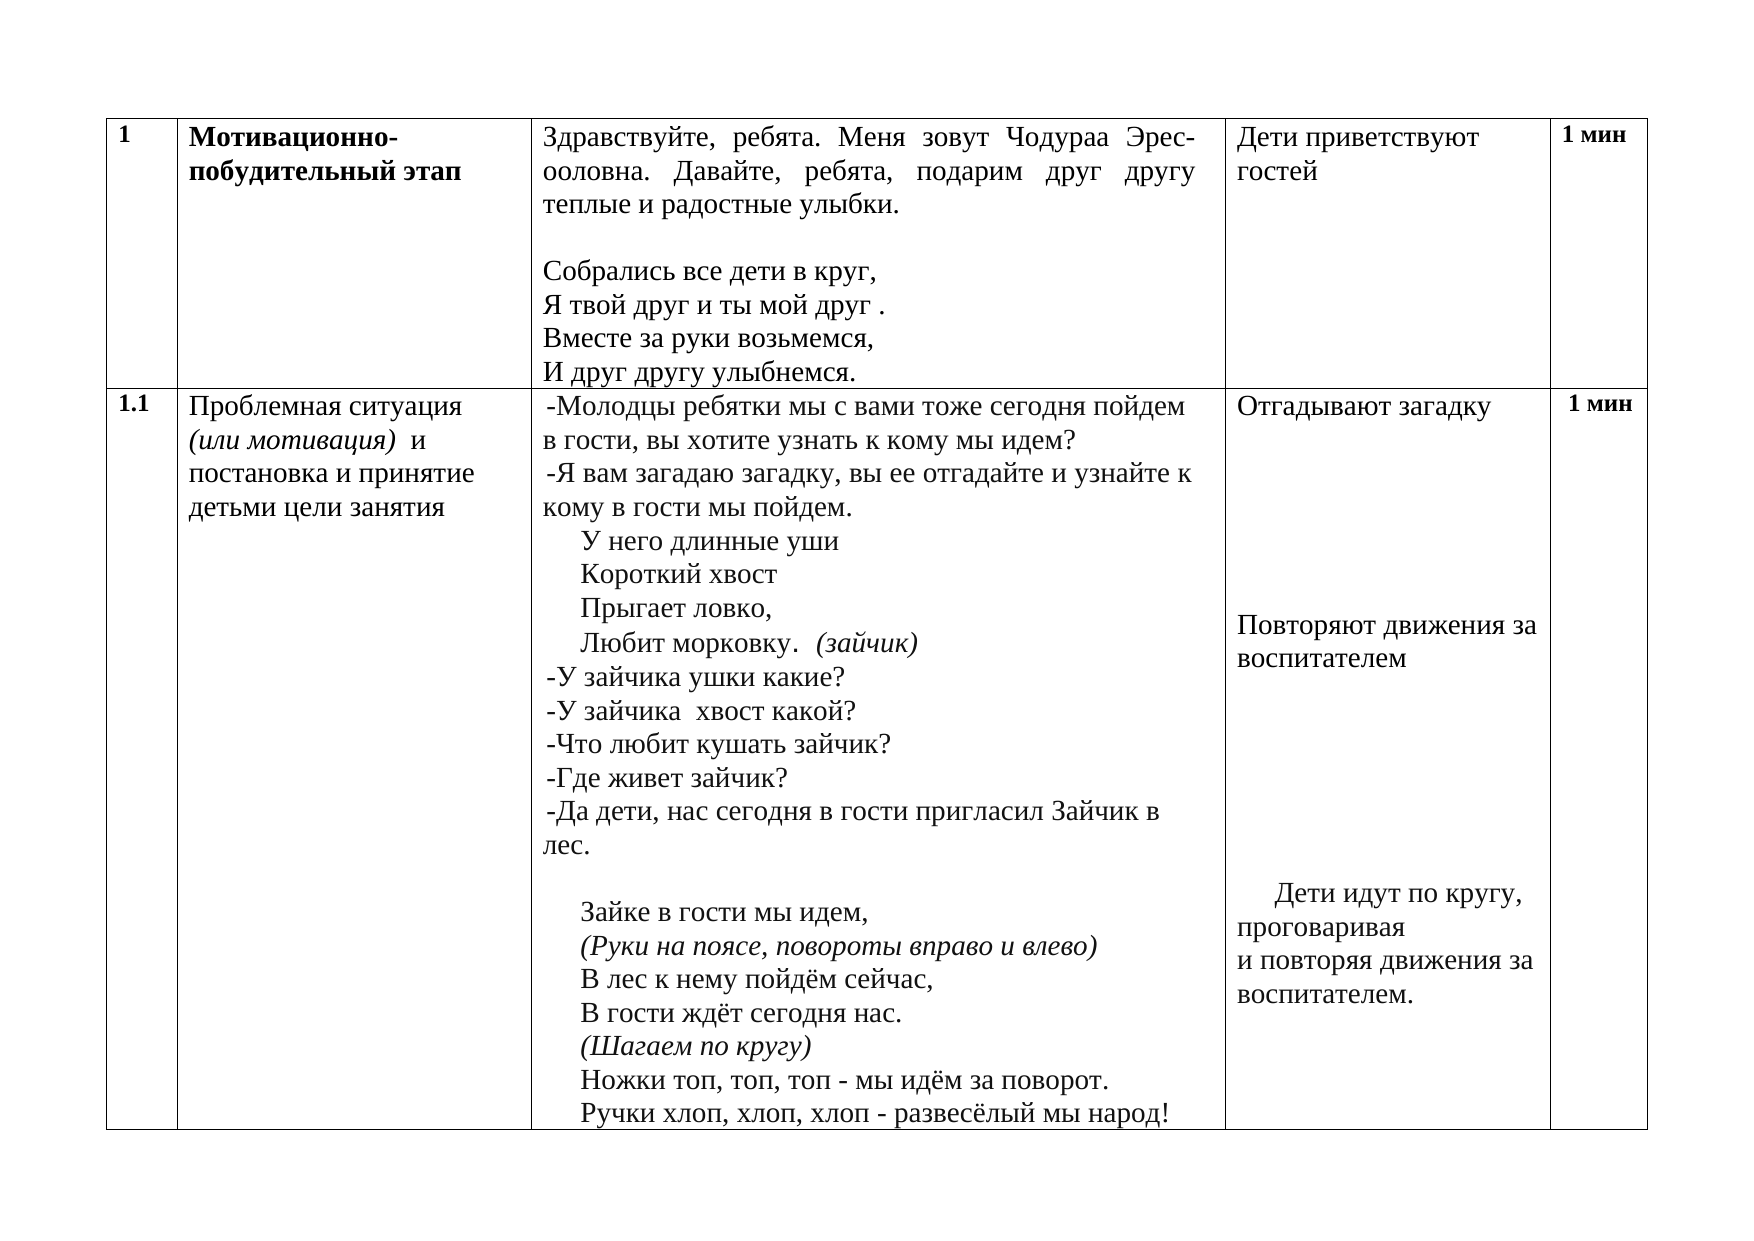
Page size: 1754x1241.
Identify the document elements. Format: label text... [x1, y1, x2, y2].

table_cell 1 мин [1551, 389, 1647, 1129]
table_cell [1226, 389, 1550, 1129]
table_cell Здравствуйте, ребята. Меня зовут Чодураа Эрес-ооловна. Давайте, ребята, подарим друг другу теплые и радостные улыбки. Собрались все дети в круг, Я твой друг и ты мой друг . Вместе за руки возьмемся, И друг другу улыбнемся. [532, 119, 1225, 387]
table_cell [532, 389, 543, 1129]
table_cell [178, 389, 531, 1129]
table_cell Дети приветствуют гостей [1226, 119, 1550, 387]
table_cell 1.1 [107, 389, 177, 1129]
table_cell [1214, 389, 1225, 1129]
table_cell 1 [107, 119, 177, 387]
table_cell 1 мин [1551, 119, 1647, 387]
table_cell Мотивационно-побудительный этап [178, 119, 531, 387]
